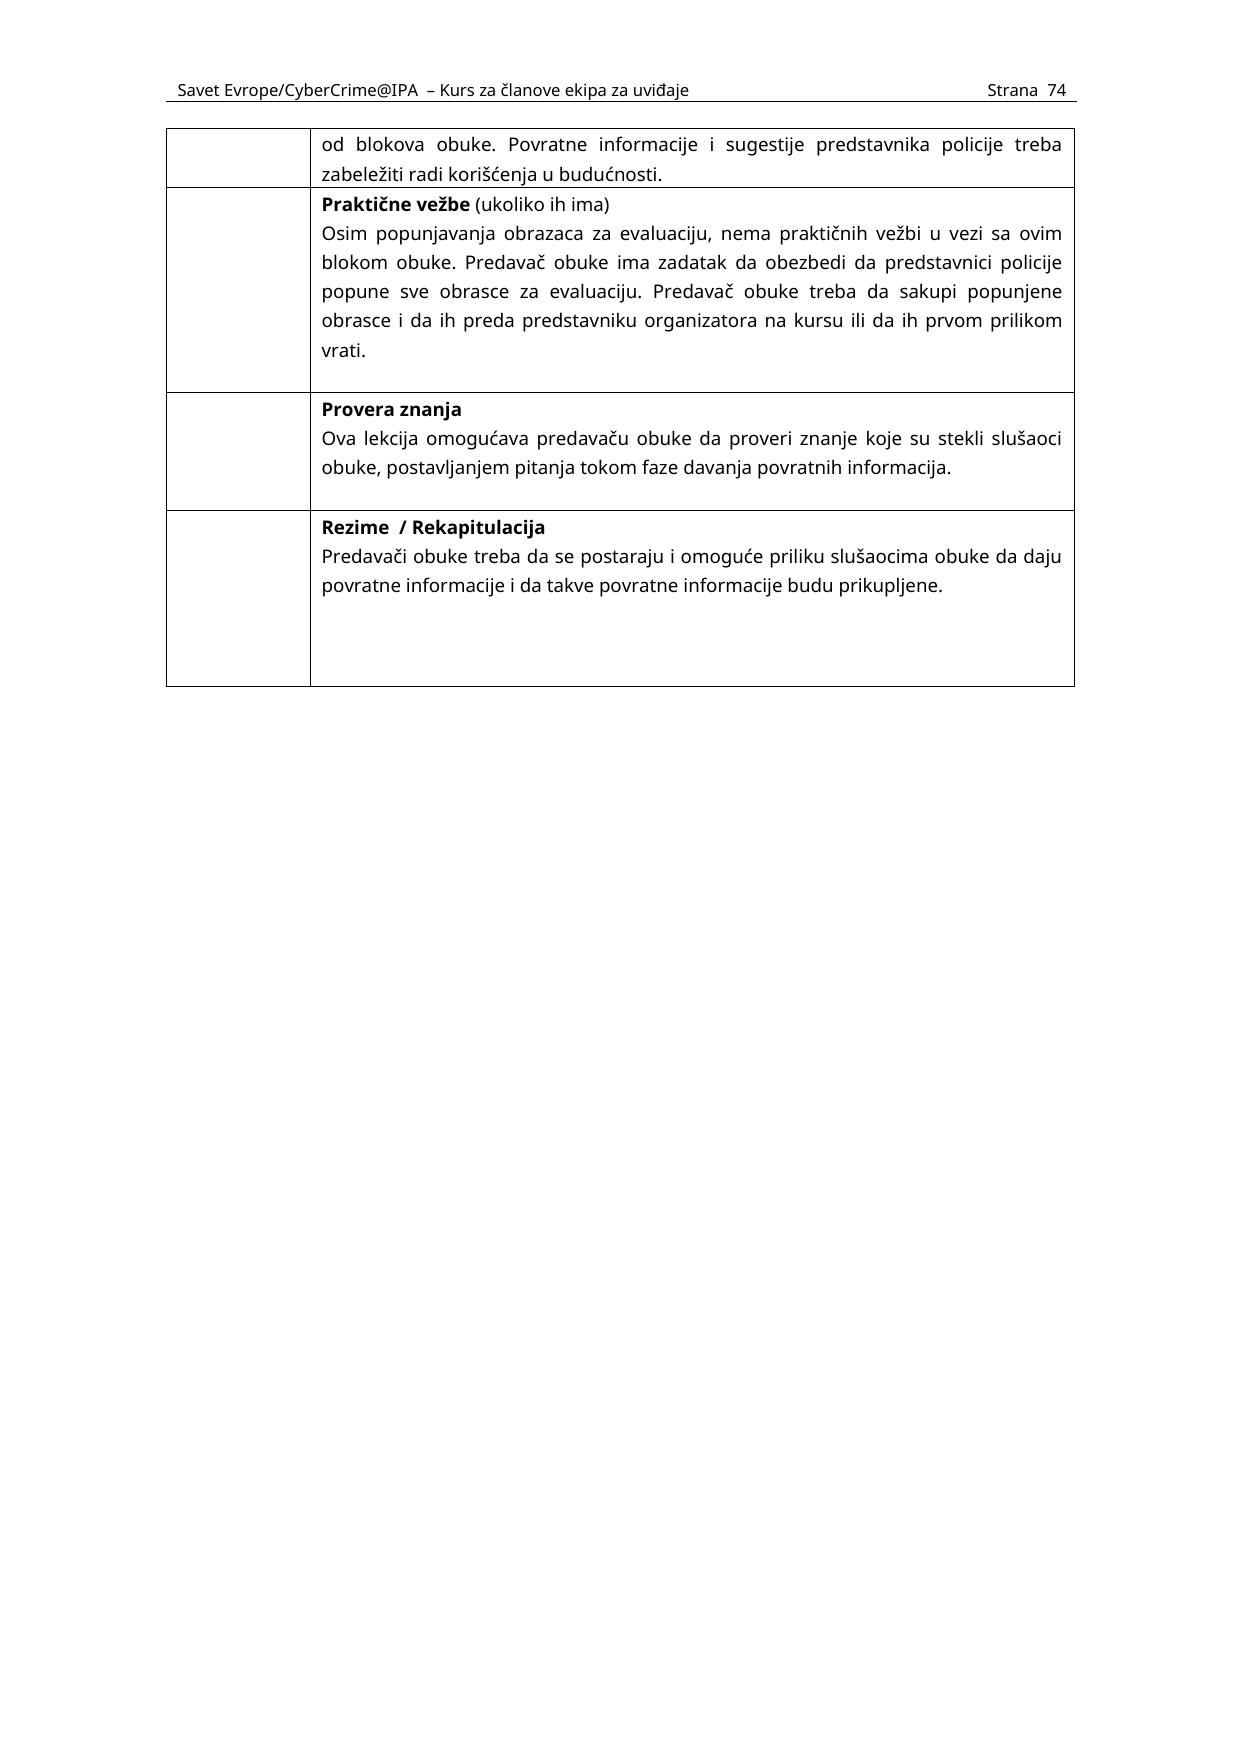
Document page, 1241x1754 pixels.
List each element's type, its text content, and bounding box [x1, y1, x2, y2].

table_cell [167, 393, 310, 510]
table_cell Rezime / Rekapitulacija Predavači obuke treba da se postaraju i omoguće priliku slušaocima obuke da daju povratne informacije i da takve povratne informacije budu prikupljene. [311, 511, 1074, 686]
table_cell Provera znanja Ova lekcija omogućava predavaču obuke da proveri znanje koje su stekli slušaoci obuke, postavljanjem pitanja tokom faze davanja povratnih informacija. [311, 393, 1074, 510]
table_cell [167, 511, 310, 686]
table_cell [167, 188, 310, 392]
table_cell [311, 129, 1074, 187]
table_cell Praktične vežbe (ukoliko ih ima) Osim popunjavanja obrazaca za evaluaciju, nema praktičnih vežbi u vezi sa ovim blokom obuke. Predavač obuke ima zadatak da obezbedi da predstavnici policije popune sve obrasce za evaluaciju. Predavač obuke treba da sakupi popunjene obrasce i da ih preda predstavniku organizatora na kursu ili da ih prvom prilikom vrati. [311, 188, 1074, 392]
table_cell [167, 129, 310, 187]
